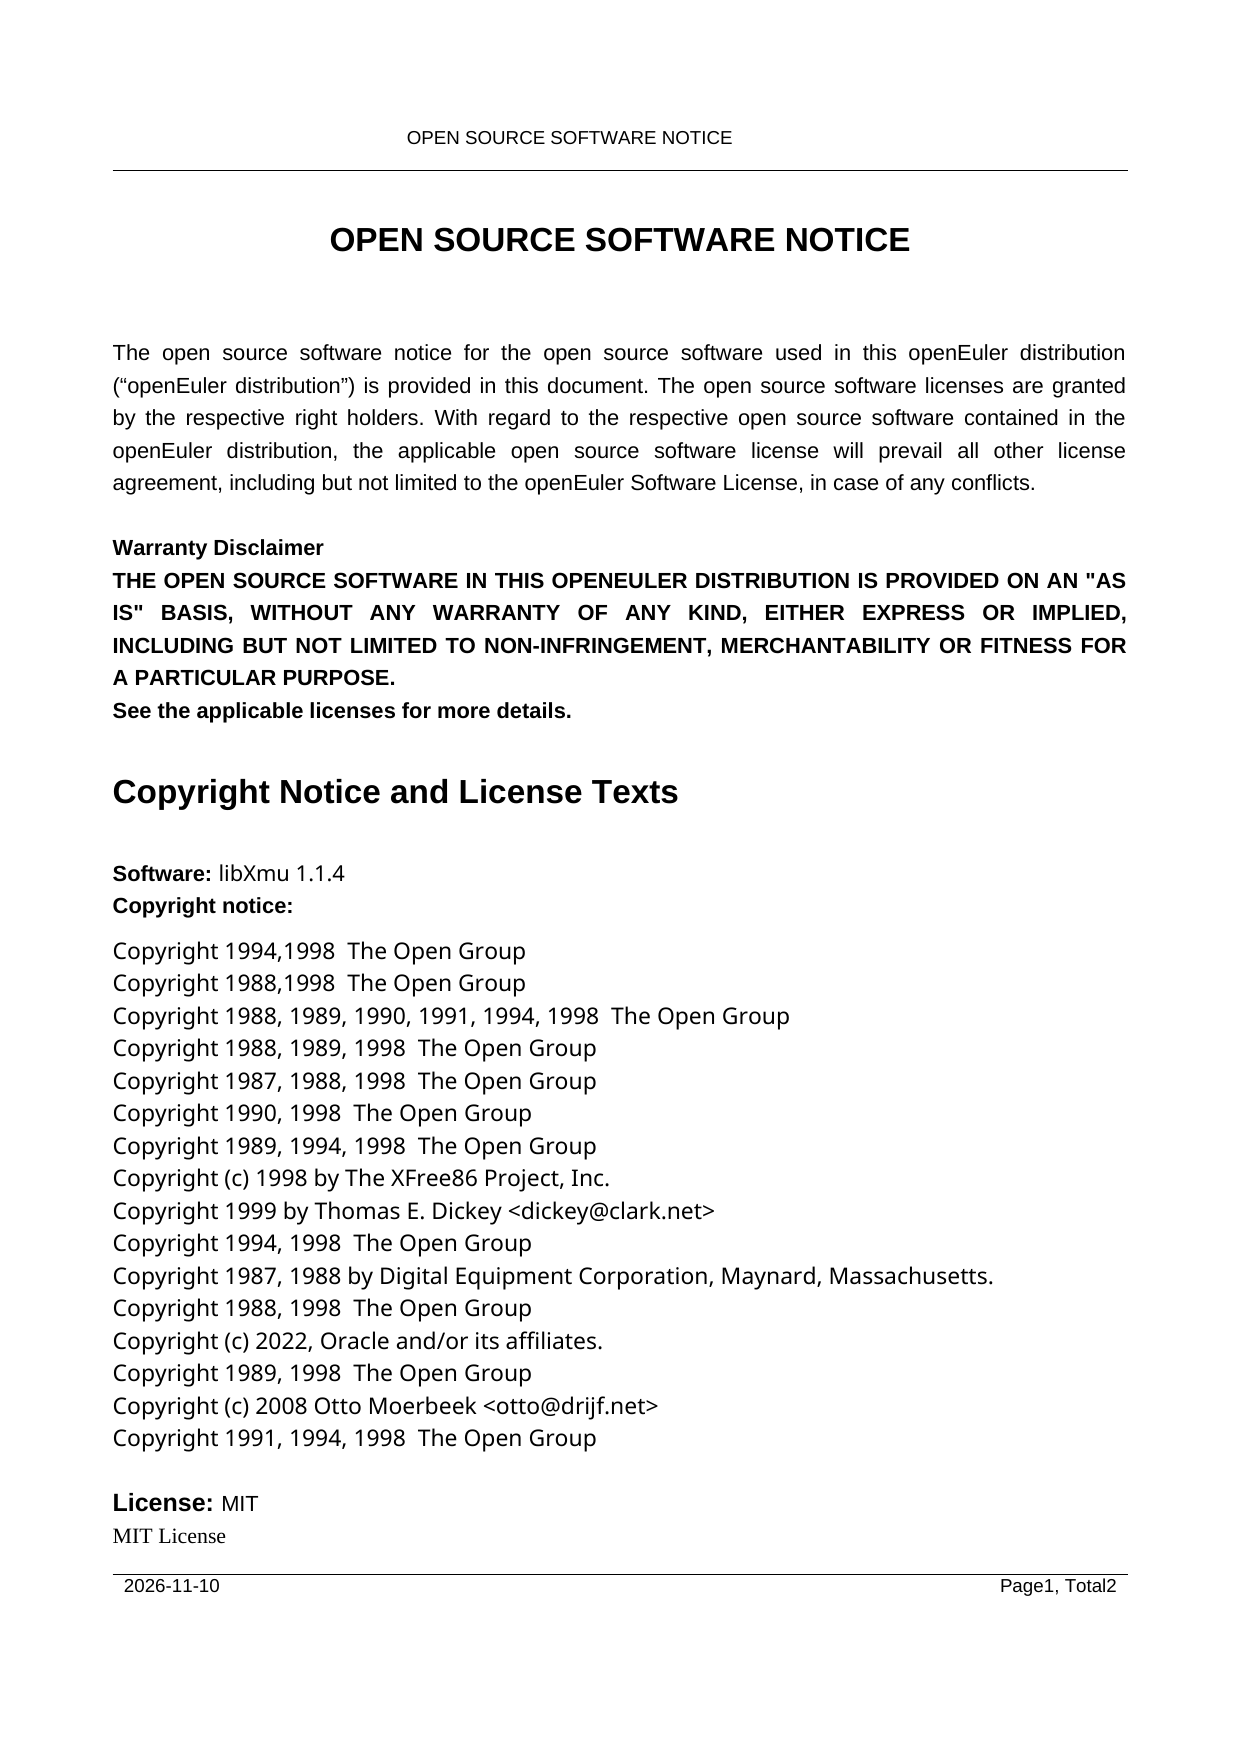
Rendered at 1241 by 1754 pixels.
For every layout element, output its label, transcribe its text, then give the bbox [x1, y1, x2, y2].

text Copyright notice: [112, 889, 1128, 921]
text Copyright Notice and License Texts [112, 759, 1128, 824]
text Copyright 1994,1998 The Open Group Copyright 1988,1998 The Open Group Copyright 1988, 1989, 1990, 1991, 1994, 1998 The Open Group Copyright 1988, 1989, 1998 The Open Group Copyright 1987, 1988, 1998 The Open Group Copyright 1990, 1998 The Open Group Copyright 1989, 1994, 1998 The Open Group Copyright (c) 1998 by The XFree86 Project, Inc. Copyright 1999 by Thomas E. Dickey <dickey@clark.net> Copyright 1994, 1998 The Open Group Copyright 1987, 1988 by Digital Equipment Corporation, Maynard, Massachusetts. Copyright 1988, 1998 The Open Group Copyright (c) 2022, Oracle and/or its affiliates. Copyright 1989, 1998 The Open Group Copyright (c) 2008 Otto Moerbeek <otto@drijf.net> Copyright 1991, 1994, 1998 The Open Group [112, 934, 1128, 1486]
text OPEN SOURCE SOFTWARE NOTICE [112, 206, 1128, 271]
title Software: libXmu 1.1.4 [112, 856, 1128, 889]
text THE OPEN SOURCE SOFTWARE IN THIS OPENEULER DISTRIBUTION IS PROVIDED ON AN "AS IS" BASIS, WITHOUT ANY WARRANTY OF ANY KIND, EITHER EXPRESS OR IMPLIED, INCLUDING BUT NOT LIMITED TO NON-INFRINGEMENT, MERCHANTABILITY OR FITNESS FOR A PARTICULAR PURPOSE. See the applicable licenses for more details. [112, 564, 1128, 726]
text Warranty Disclaimer [112, 531, 1128, 564]
text The open source software notice for the open source software used in this openEuler distribution (“openEuler distribution”) is provided in this document. The open source software licenses are granted by the respective right holders. With regard to the respective open source software contained in the openEuler distribution, the applicable open source software license will prevail all other license agreement, including but not limited to the openEuler Software License, in case of any conflicts. [112, 336, 1128, 499]
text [112, 1519, 1128, 1551]
text License: MIT [112, 1486, 1128, 1519]
